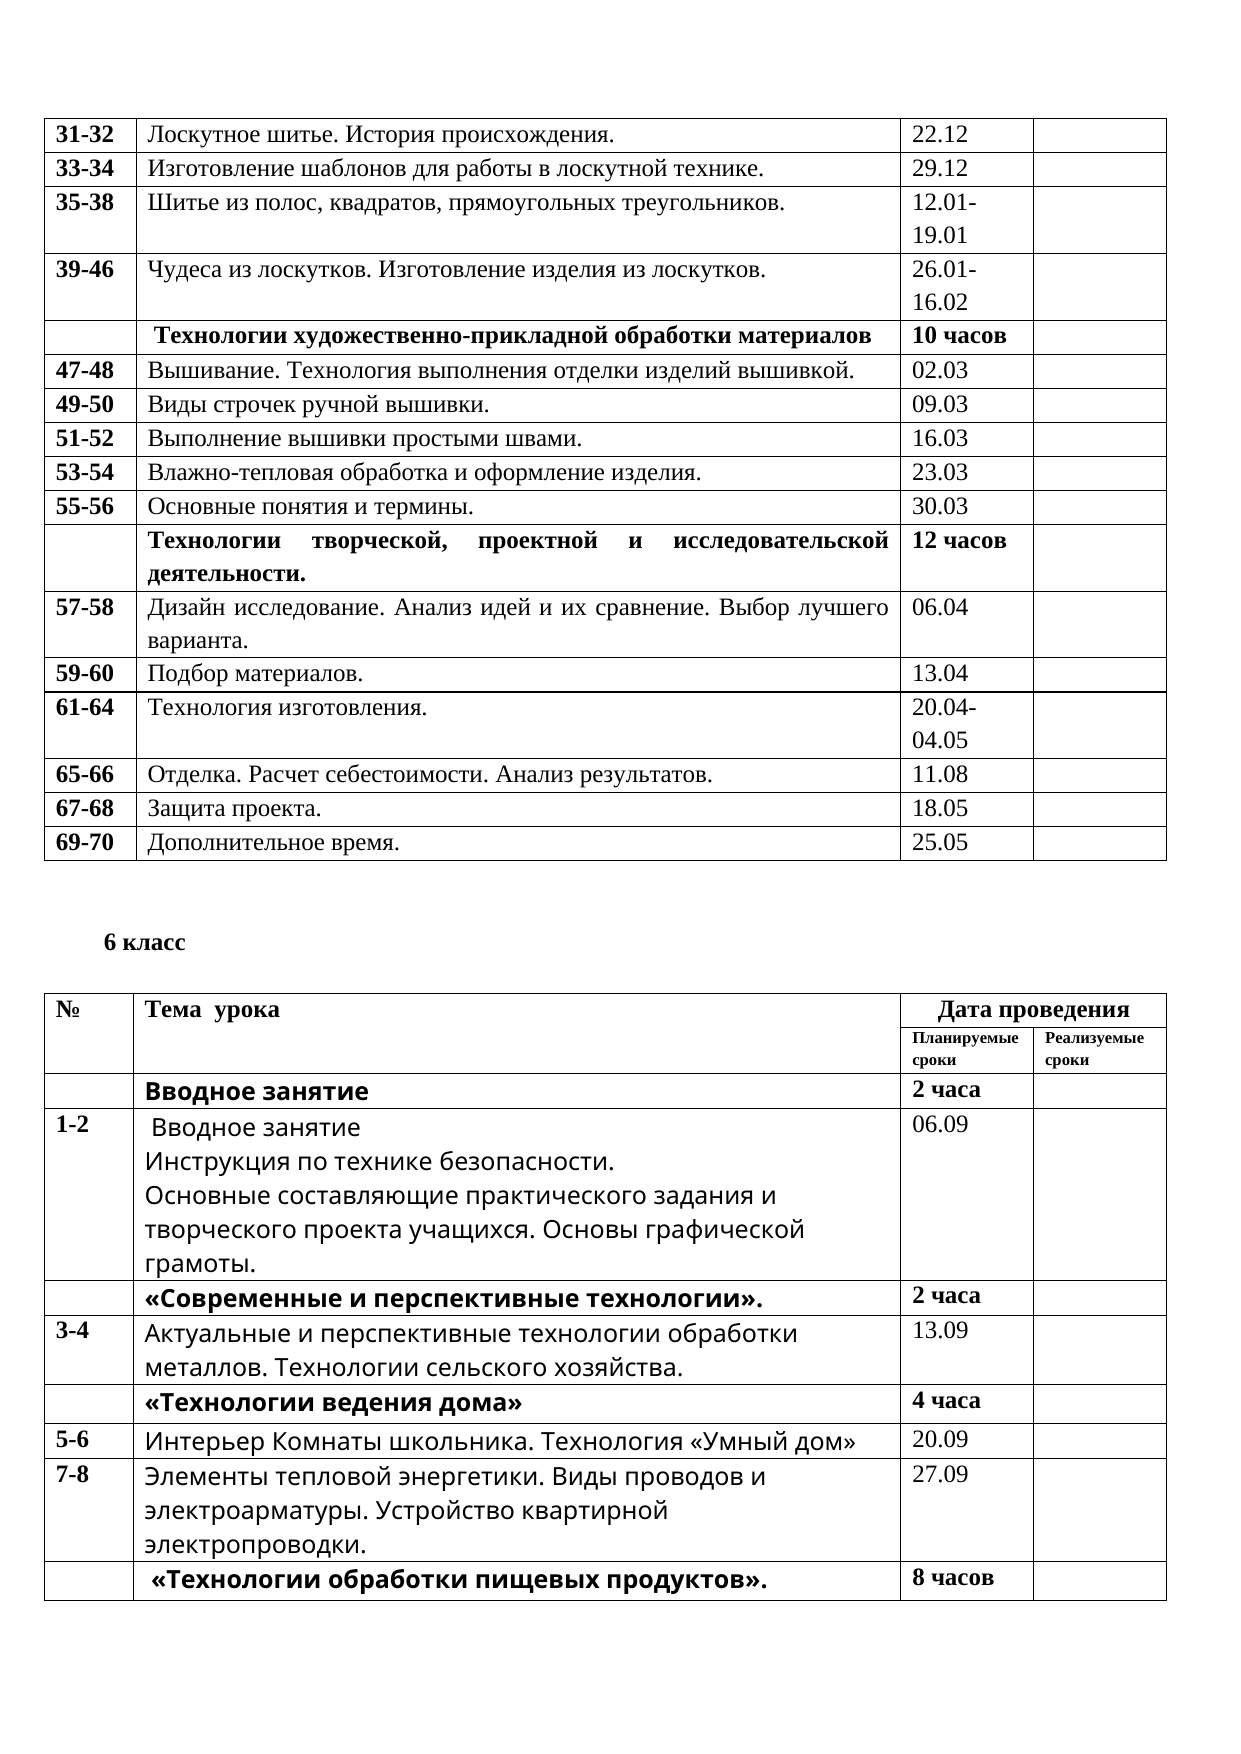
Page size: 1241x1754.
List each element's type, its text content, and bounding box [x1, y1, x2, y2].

table_cell [1034, 1109, 1166, 1279]
table_cell 65-66 [45, 759, 136, 792]
table_cell Шитье из полос, квадратов, прямоугольных треугольников. [137, 187, 900, 253]
table_cell [1034, 254, 1166, 319]
text 6 класс [103, 927, 1152, 956]
table_cell «Технологии ведения дома» [134, 1385, 900, 1423]
table_cell 59-60 [45, 658, 136, 691]
table_cell Отделка. Расчет себестоимости. Анализ результатов. [137, 759, 900, 792]
table_cell 22.12 [901, 119, 1033, 152]
table_cell 1-2 [45, 1109, 133, 1279]
table_cell 2 часа [901, 1281, 1033, 1314]
table_cell 51-52 [45, 423, 136, 456]
table_cell Основные понятия и термины. [137, 491, 900, 524]
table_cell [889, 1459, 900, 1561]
table_cell 49-50 [45, 389, 136, 422]
table_cell Вышивание. Технология выполнения отделки изделий вышивкой. [137, 355, 900, 388]
table_cell Влажно-тепловая обработка и оформление изделия. [137, 457, 900, 490]
table_cell 10 часов [901, 321, 1033, 354]
table_cell 12 часов [901, 525, 1033, 591]
table_cell [1034, 187, 1166, 253]
table_cell 67-68 [45, 793, 136, 826]
table_header Дата проведения [901, 994, 1166, 1027]
table_cell 7-8 [45, 1459, 133, 1561]
table_cell [1034, 321, 1166, 354]
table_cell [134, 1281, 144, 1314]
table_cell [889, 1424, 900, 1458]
table_cell 53-54 [45, 457, 136, 490]
table_cell 13.04 [901, 658, 1033, 691]
table_cell [1034, 1562, 1166, 1600]
table_cell [1034, 1316, 1166, 1384]
table_cell «Технологии обработки пищевых продуктов». [134, 1562, 900, 1600]
table_cell 23.03 [901, 457, 1033, 490]
table_cell 35-38 [45, 187, 136, 253]
table_cell 18.05 [901, 793, 1033, 826]
table_cell [1034, 153, 1166, 186]
table_cell [1034, 827, 1166, 860]
table_cell [1034, 389, 1166, 422]
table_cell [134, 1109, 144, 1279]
table_header № [45, 994, 133, 1073]
table_cell Планируемые сроки [901, 1028, 1033, 1073]
table_cell [45, 1074, 133, 1108]
table_cell [1034, 525, 1166, 591]
table_cell [45, 1385, 133, 1423]
table_cell 16.03 [901, 423, 1033, 456]
table_cell 4 часа [901, 1385, 1033, 1423]
table_cell 8 часов [901, 1562, 1033, 1600]
table_cell 02.03 [901, 355, 1033, 388]
table_cell 12.01-19.01 [901, 187, 1033, 253]
table_cell [1034, 119, 1166, 152]
table_cell 39-46 [45, 254, 136, 319]
table_cell 20.04-04.05 [901, 693, 1033, 758]
table_cell 06.04 [901, 592, 1033, 657]
table_header Тема урока [134, 994, 900, 1073]
table_cell 13.09 [901, 1316, 1033, 1384]
table_cell 57-58 [45, 592, 136, 657]
table_cell 09.03 [901, 389, 1033, 422]
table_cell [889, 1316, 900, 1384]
table_cell [1034, 1074, 1166, 1108]
table_cell [1034, 793, 1166, 826]
table_cell [1034, 457, 1166, 490]
table_cell Реализуемые сроки [1034, 1028, 1166, 1073]
table_cell Технологии творческой, проектной и исследовательской деятельности. [137, 525, 900, 591]
table_cell Чудеса из лоскутков. Изготовление изделия из лоскутков. [137, 254, 900, 319]
table_cell 69-70 [45, 827, 136, 860]
table_cell [1034, 1459, 1166, 1561]
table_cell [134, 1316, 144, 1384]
table_cell [1034, 658, 1166, 691]
table_cell [45, 1562, 133, 1600]
table_cell [1034, 1281, 1166, 1314]
table_cell [45, 525, 136, 591]
table_cell 5-6 [45, 1424, 133, 1458]
table_cell 27.09 [901, 1459, 1033, 1561]
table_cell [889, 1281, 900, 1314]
table_cell [45, 321, 136, 354]
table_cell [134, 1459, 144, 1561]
table_cell Изготовление шаблонов для работы в лоскутной технике. [137, 153, 900, 186]
table_cell [45, 1281, 133, 1314]
table_cell 55-56 [45, 491, 136, 524]
table_cell Выполнение вышивки простыми швами. [137, 423, 900, 456]
table_cell 31-32 [45, 119, 136, 152]
table_cell 33-34 [45, 153, 136, 186]
table_cell [1034, 693, 1166, 758]
table_cell [1034, 355, 1166, 388]
table_cell Дизайн исследование. Анализ идей и их сравнение. Выбор лучшего варианта. [137, 592, 900, 657]
table_cell [1034, 491, 1166, 524]
table_cell Технология изготовления. [137, 693, 900, 758]
table_cell 29.12 [901, 153, 1033, 186]
table_cell [1034, 592, 1166, 657]
table_cell Защита проекта. [137, 793, 900, 826]
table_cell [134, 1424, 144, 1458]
table_cell Дополнительное время. [137, 827, 900, 860]
table_cell 30.03 [901, 491, 1033, 524]
table_cell Подбор материалов. [137, 658, 900, 691]
table_cell 11.08 [901, 759, 1033, 792]
table_cell [1034, 1385, 1166, 1423]
table_cell Технологии художественно-прикладной обработки материалов [137, 321, 900, 354]
table_cell Лоскутное шитье. История происхождения. [137, 119, 900, 152]
table_cell [1034, 1424, 1166, 1458]
table_cell 20.09 [901, 1424, 1033, 1458]
table_cell 2 часа [901, 1074, 1033, 1108]
table_cell 26.01-16.02 [901, 254, 1033, 319]
table_cell 3-4 [45, 1316, 133, 1384]
table_cell 47-48 [45, 355, 136, 388]
table_cell [1034, 759, 1166, 792]
table_cell 06.09 [901, 1109, 1033, 1279]
table_cell 25.05 [901, 827, 1033, 860]
table_cell [1034, 423, 1166, 456]
table_cell 61-64 [45, 693, 136, 758]
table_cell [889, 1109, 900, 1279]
table_cell Виды строчек ручной вышивки. [137, 389, 900, 422]
